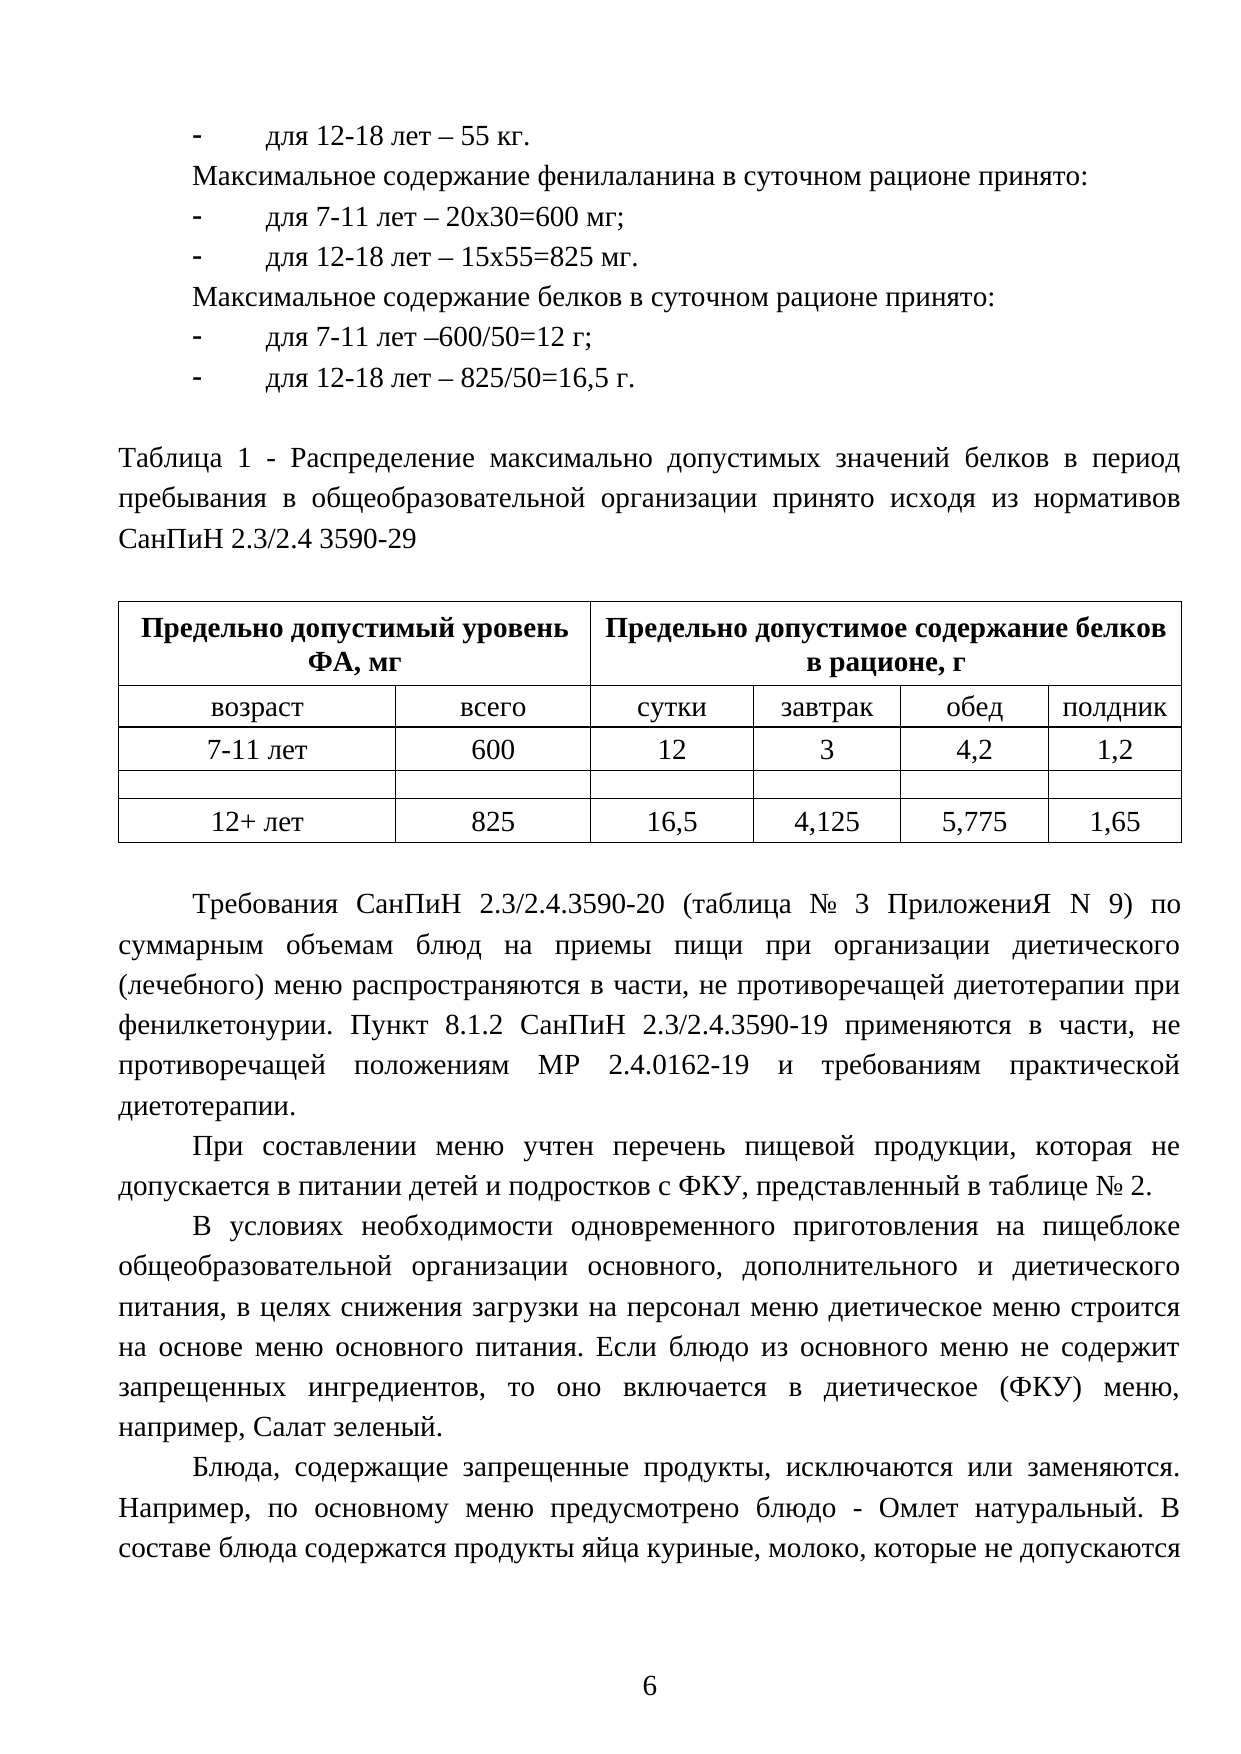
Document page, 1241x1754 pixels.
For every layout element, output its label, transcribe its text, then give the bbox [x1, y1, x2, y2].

table_cell завтрак [754, 686, 900, 726]
table_cell [591, 771, 753, 798]
table_cell 825 [396, 799, 590, 842]
table_cell 3 [754, 728, 900, 770]
table_cell 4,125 [754, 799, 900, 842]
table_cell 600 [396, 728, 590, 770]
text В условиях необходимости одновременного приготовления на пищеблоке общеобразовательной организации основного, дополнительного и диетического питания, в целях снижения загрузки на персонал меню диетическое меню строится на основе меню основного питания. Если блюдо из основного меню не содержит запрещенных ингредиентов, то оно включается в диетическое (ФКУ) меню, например, Салат зеленый. [118, 1208, 1181, 1443]
table_cell 16,5 [591, 799, 753, 842]
text Требования СанПиН 2.3/2.4.3590-20 (таблица № 3 ПриложениЯ N 9) по суммарным объемам блюд на приемы пищи при организации диетического (лечебного) меню распространяются в части, не противоречащей диетотерапии при фенилкетонурии. Пункт 8.1.2 СанПиН 2.3/2.4.3590-19 применяются в части, не противоречащей положениям МР 2.4.0162-19 и требованиям практической диетотерапии. [118, 887, 1181, 1121]
list для 12-18 лет – 825/50=16,5 г. [118, 360, 1181, 393]
table_cell полдник [1049, 686, 1181, 726]
table_header Предельно допустимый уровень ФА, мг [119, 602, 590, 685]
table_cell всего [396, 686, 590, 726]
table_cell [1049, 771, 1181, 798]
list для 12-18 лет – 55 кг. [118, 118, 1181, 152]
table_cell обед [901, 686, 1048, 726]
table_cell [396, 771, 590, 798]
table_cell возраст [119, 686, 395, 726]
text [118, 1449, 1181, 1563]
list для 7-11 лет – 20х30=600 мг; [118, 199, 1181, 232]
table_cell 12+ лет [119, 799, 395, 842]
table_cell 5,775 [901, 799, 1048, 842]
text Таблица 1 - Распределение максимально допустимых значений белков в период пребывания в общеобразовательной организации принято исходя из нормативов СанПиН 2.3/2.4 3590-29 [118, 440, 1181, 554]
table_cell [754, 771, 900, 798]
table_cell 1,2 [1049, 728, 1181, 770]
table_cell [119, 771, 395, 798]
text Максимальное содержание фенилаланина в суточном рационе принято: [118, 158, 1181, 192]
table_cell [901, 771, 1048, 798]
list для 7-11 лет –600/50=12 г; [118, 319, 1181, 353]
table_cell сутки [591, 686, 753, 726]
table_cell 7-11 лет [119, 728, 395, 770]
text Максимальное содержание белков в суточном рационе принято: [118, 279, 1181, 313]
table_cell 1,65 [1049, 799, 1181, 842]
table_cell 12 [591, 728, 753, 770]
text При составлении меню учтен перечень пищевой продукции, которая не допускается в питании детей и подростков с ФКУ, представленный в таблице № 2. [118, 1128, 1181, 1202]
list для 12-18 лет – 15х55=825 мг. [118, 239, 1181, 273]
table_cell 4,2 [901, 728, 1048, 770]
table_header Предельно допустимое содержание белков в рационе, г [591, 602, 1181, 685]
